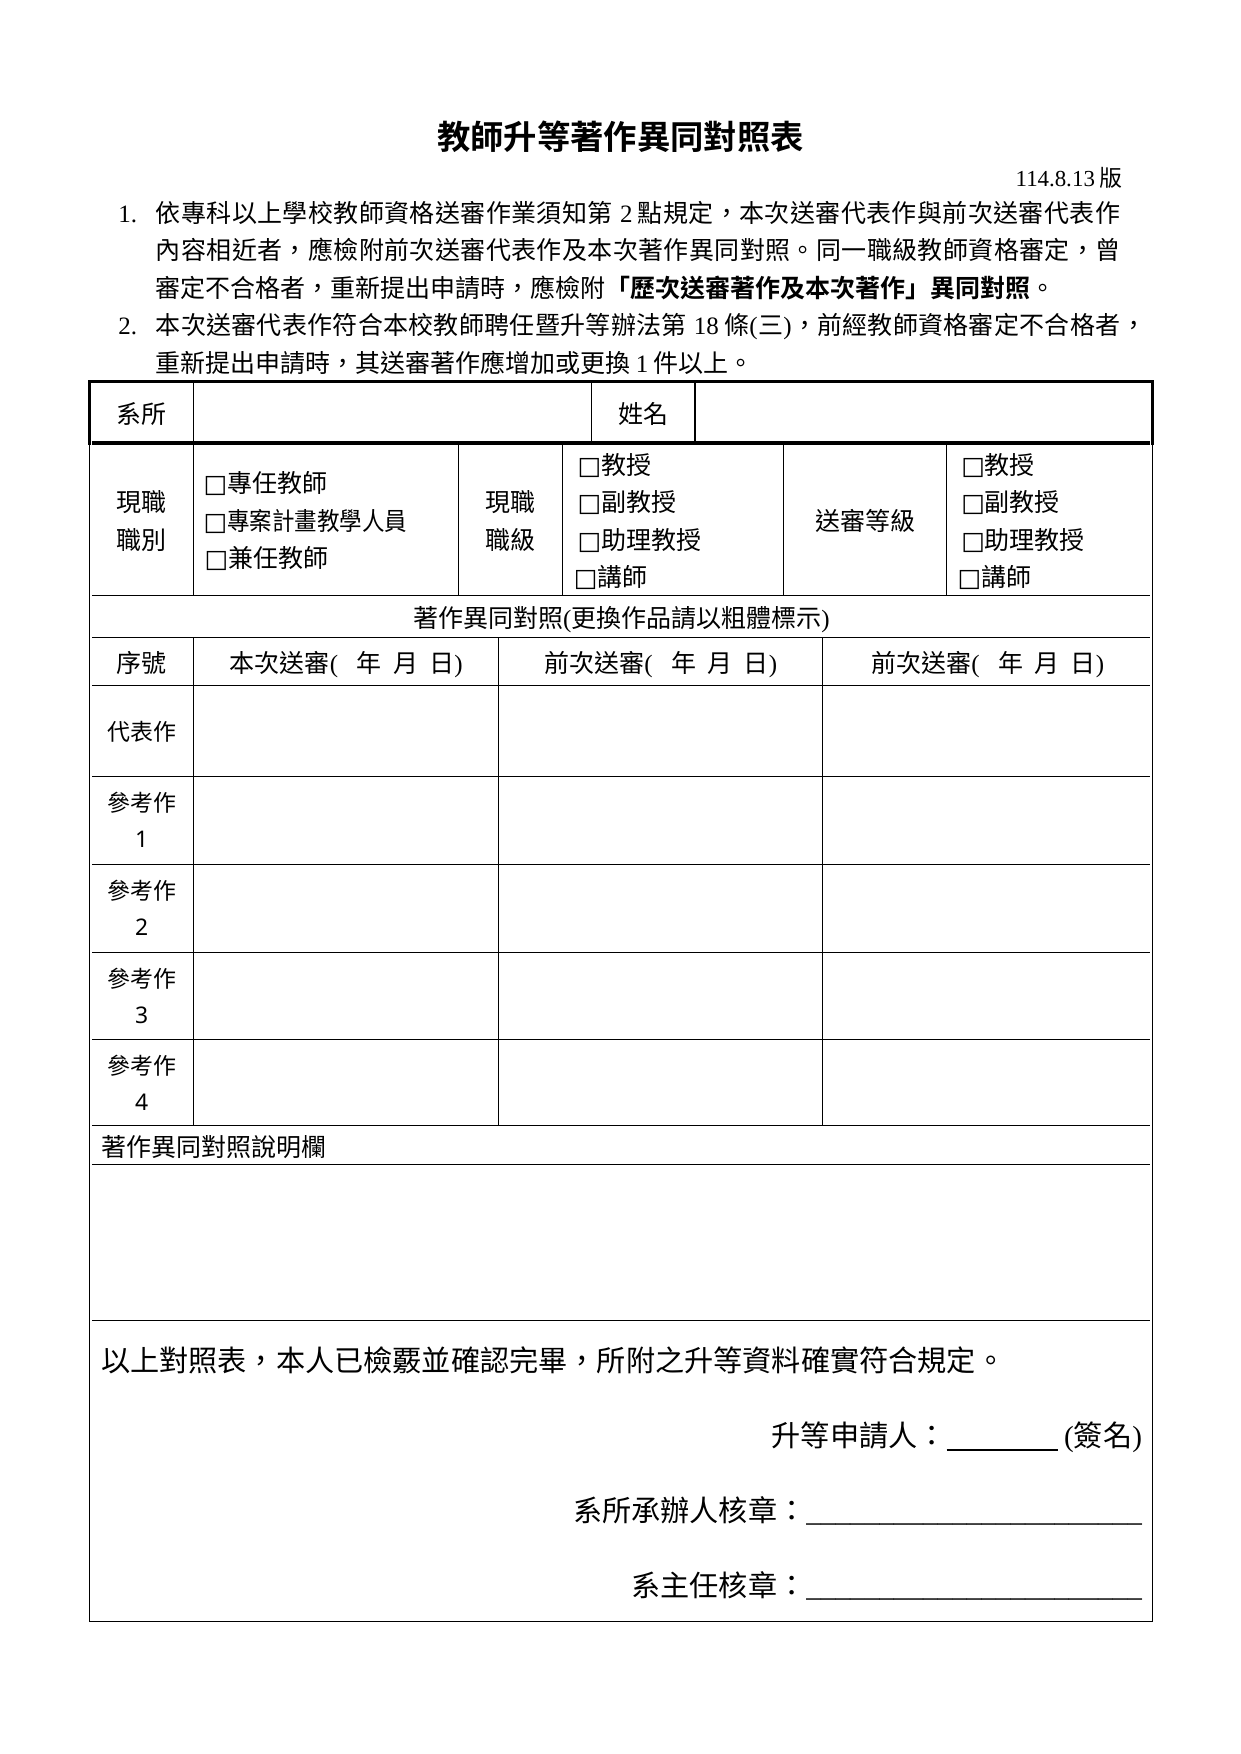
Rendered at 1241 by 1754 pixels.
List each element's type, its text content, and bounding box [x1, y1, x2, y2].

text 教師升等著作異同對照表 [118, 111, 1122, 159]
table_cell [194, 865, 498, 952]
table_cell [499, 1040, 822, 1125]
table_cell 前次送審( 年 月 日) [499, 638, 822, 684]
table_cell □教授 □副教授 □助理教授 □講師 [947, 441, 1152, 594]
table_cell 序號 [90, 637, 193, 684]
table_cell □教授 □副教授 □助理教授 □講師 [563, 445, 783, 594]
text 114.8.13版 [118, 159, 1122, 193]
table_cell [90, 1164, 1152, 1320]
table_cell 現職 職級 [459, 445, 562, 594]
table_header 系所 [91, 383, 193, 441]
table_cell 代表作 [90, 685, 193, 776]
list 依專科以上學校教師資格送審作業須知第2點規定，本次送審代表作與前次送審代表作內容相近者，應檢附前次送審代表作及本次著作異同對照。同一職級教師資格審定，曾審定不合格者，重新提出申請時，應檢附「歷次送審著作及本次著作」異同對照。 [118, 193, 1122, 305]
table_cell 現職 職別 [90, 441, 193, 594]
table_cell 著作異同對照說明欄 [90, 1125, 1152, 1164]
table_cell [823, 1039, 1152, 1125]
table_cell [499, 686, 822, 776]
table_cell [194, 686, 498, 776]
table_cell 參考作1 [90, 776, 193, 864]
table_cell 以上對照表，本人已檢覈並確認完畢，所附之升等資料確實符合規定。 升等申請人： (簽名) 系所承辦人核章：_______________________ 系主任核章：_______________________ [90, 1320, 1152, 1621]
table_cell [194, 953, 498, 1039]
table_cell [194, 777, 498, 864]
table_cell [499, 777, 822, 864]
table_cell 參考作3 [90, 952, 193, 1039]
table_cell □專任教師 □專案計畫教學人員 □兼任教師 [194, 445, 458, 594]
table_cell [499, 865, 822, 952]
table_cell 參考作2 [90, 864, 193, 952]
table_header 姓名 [592, 383, 694, 441]
table_cell 參考作4 [90, 1039, 193, 1125]
table_cell 送審等級 [784, 445, 946, 594]
table_header [696, 383, 1151, 441]
list 本次送審代表作符合本校教師聘任暨升等辦法第18條(三)，前經教師資格審定不合格者，重新提出申請時，其送審著作應增加或更換1件以上。 [118, 305, 1122, 380]
table_cell 前次送審( 年 月 日) [823, 637, 1152, 684]
table_cell 本次送審( 年 月 日) [194, 638, 498, 684]
table_cell [823, 685, 1152, 776]
table_cell [823, 864, 1152, 952]
table_header [194, 383, 591, 441]
table_cell [823, 776, 1152, 864]
table_cell [823, 952, 1152, 1039]
table_cell [499, 953, 822, 1039]
table_cell [194, 1040, 498, 1125]
table_cell 著作異同對照(更換作品請以粗體標示) [90, 595, 1152, 637]
